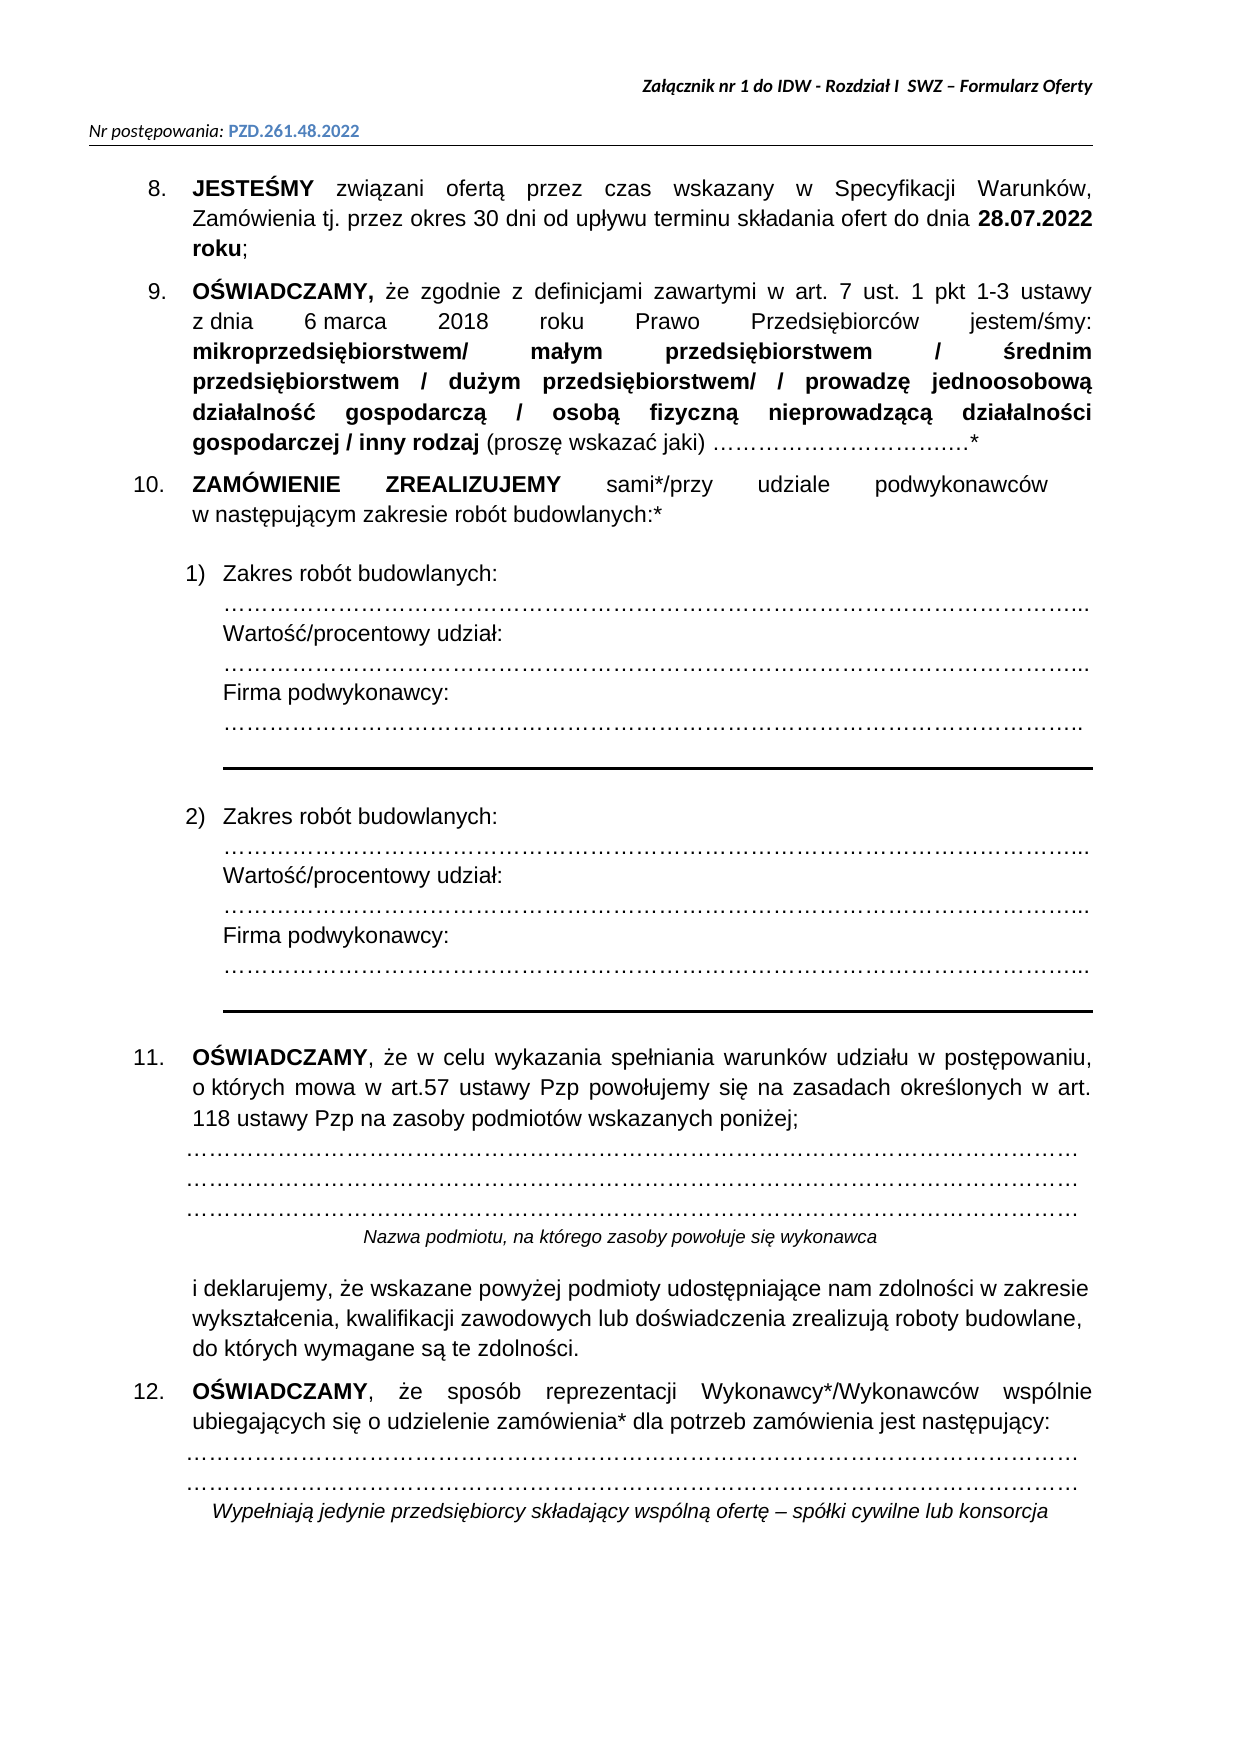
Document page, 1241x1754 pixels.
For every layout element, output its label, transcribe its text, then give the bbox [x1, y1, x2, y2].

text Firma podwykonawcy: [223, 922, 1093, 948]
list OŚWIADCZAMY, że sposób reprezentacji Wykonawcy*/Wykonawców wspólnie ubiegających się o udzielenie zamówienia* dla potrzeb zamówienia jest następujący: [133, 1378, 1093, 1435]
text i deklarujemy, że wskazane powyżej podmioty udostępniające nam zdolności w zakresie wykształcenia, kwalifikacji zawodowych lub doświadczenia zrealizują roboty budowlane, do których wymagane są te zdolności. [192, 1275, 1093, 1362]
text …………………………………………………………………………………………………... [223, 833, 1093, 859]
list ZAMÓWIENIE ZREALIZUJEMY sami*/przy udziale podwykonawców w następującym zakresie robót budowlanych:* [133, 471, 1093, 527]
list OŚWIADCZAMY, że zgodnie z definicjami zawartymi w art. 7 ust. 1 pkt 1-3 ustawy z dnia 6 marca 2018 roku Prawo Przedsiębiorców jestem/śmy: mikroprzedsiębiorstwem/ małym przedsiębiorstwem / średnim przedsiębiorstwem / dużym przedsiębiorstwem/ / prowadzę jednoosobową działalność gospodarczą / osobą fizyczną nieprowadzącą działalności gospodarczej / inny rodzaj (proszę wskazać jaki) ………………………….…* [148, 278, 1093, 455]
text Nazwa podmiotu, na którego zasoby powołuje się wykonawca [148, 1225, 1093, 1247]
text Firma podwykonawcy: [223, 679, 1093, 706]
text …………………………………………………………………………………………………... [223, 952, 1093, 978]
list Zakres robót budowlanych: [185, 560, 1093, 587]
text ………………………………………………………………………………………………….. [223, 709, 1093, 735]
text …………………………………………………………………………………………………... [223, 649, 1093, 676]
list Zakres robót budowlanych: [185, 803, 1093, 829]
list JESTEŚMY związani ofertą przez czas wskazany w Specyfikacji Warunków, Zamówienia tj. przez okres 30 dni od upływu terminu składania ofert do dnia 28.07.2022 roku; [148, 174, 1093, 261]
text Wartość/procentowy udział: [223, 862, 1093, 889]
list Wypełniają jedynie przedsiębiorcy składający wspólną ofertę – spółki cywilne lub konsorcja [177, 1499, 1093, 1523]
list OŚWIADCZAMY, że w celu wykazania spełniania warunków udziału w postępowaniu, o których mowa w art.57 ustawy Pzp powołujemy się na zasadach określonych w art. 118 ustawy Pzp na zasoby podmiotów wskazanych poniżej; [133, 1044, 1093, 1131]
text …………………………………………………………………………………………………... [223, 892, 1093, 918]
list ……………………………………………………………………………………………………………………………………………………………………………………………………………………………………………………………………………………………………………………… [185, 1135, 1093, 1222]
text Wartość/procentowy udział: [223, 620, 1093, 646]
text …………………………………………………………………………………………………... [223, 590, 1093, 616]
text ……………………………………………………………………………………………………………………………………………………………………………………………………………… [185, 1438, 1093, 1495]
